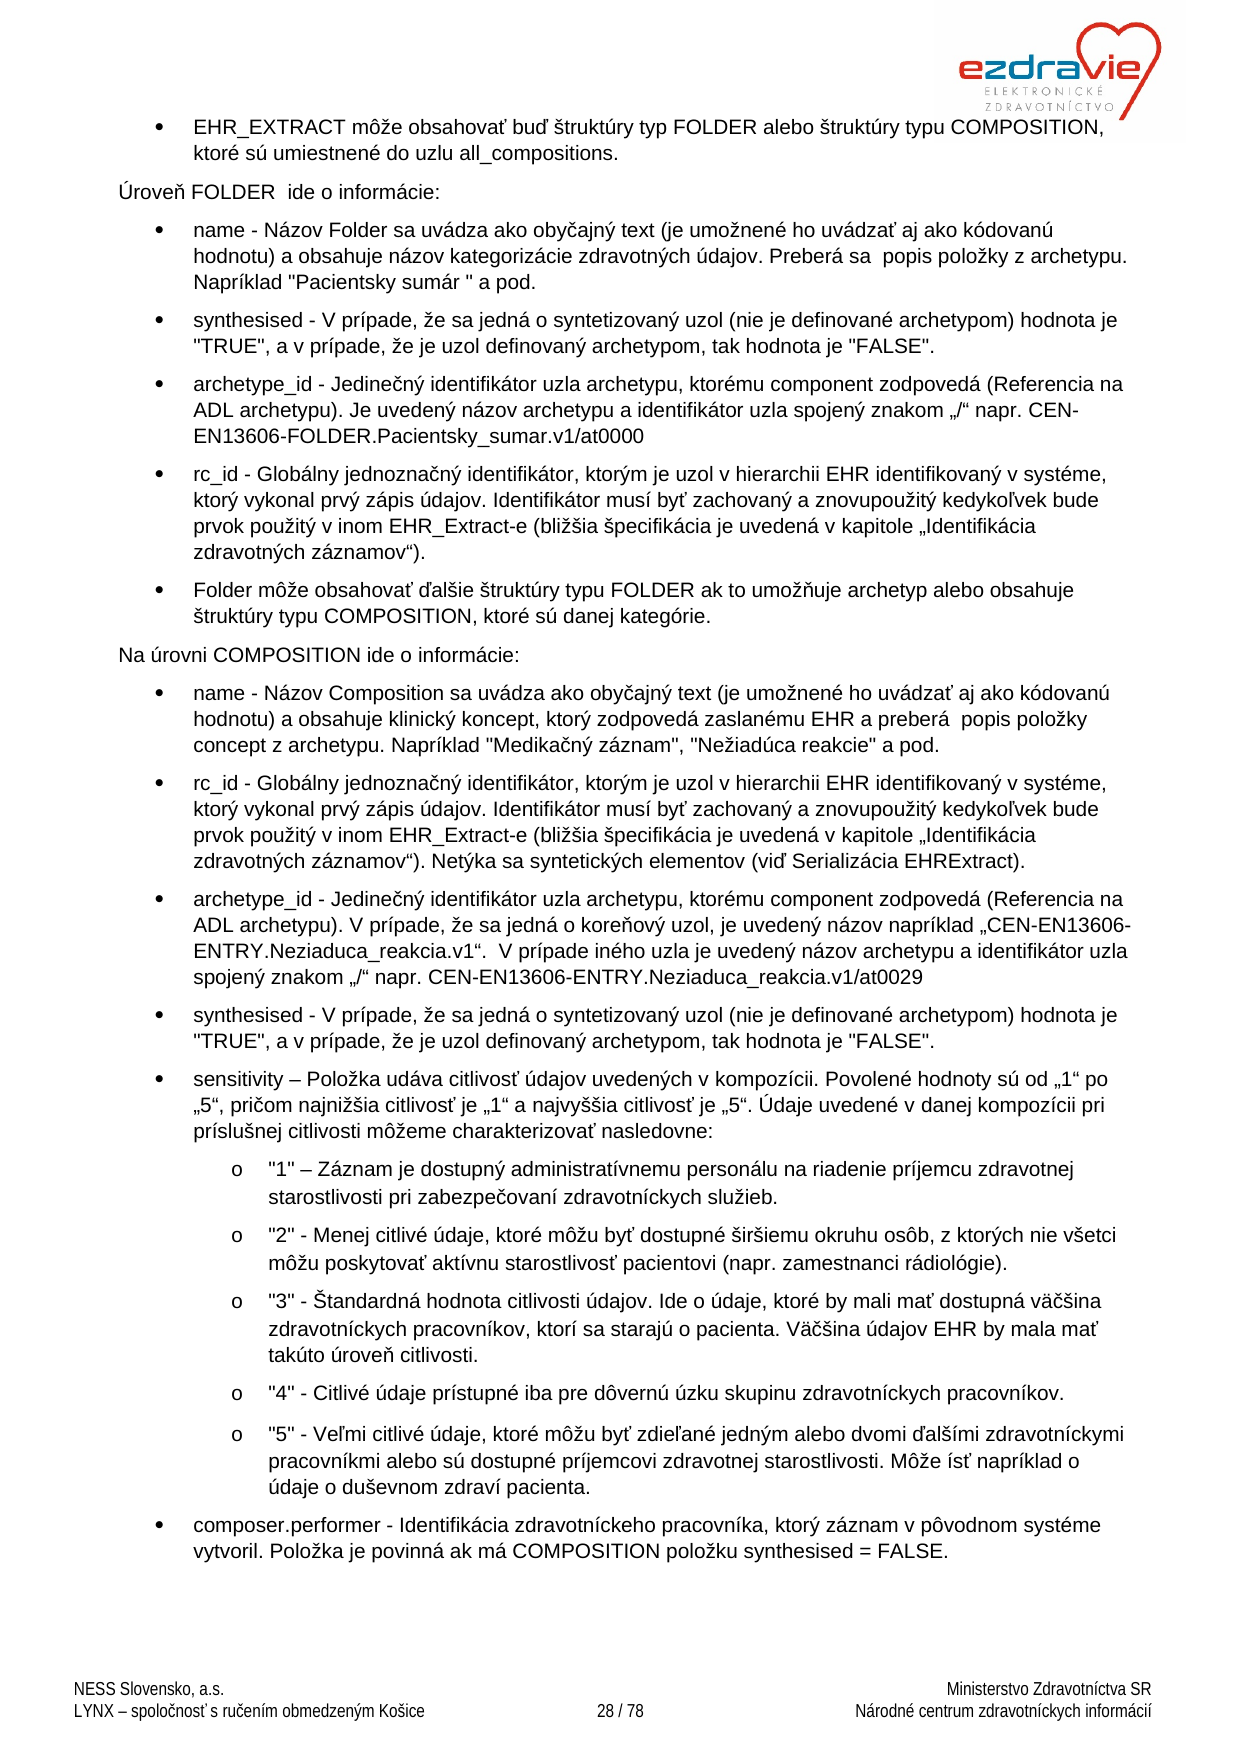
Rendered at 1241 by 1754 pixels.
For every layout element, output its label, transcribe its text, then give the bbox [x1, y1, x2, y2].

list "2" - Menej citlivé údaje, ktoré môžu byť dostupné širšiemu okruhu osôb, z ktorých nie všetci môžu poskytovať aktívnu starostlivosť pacientovi (napr. zamestnanci rádiológie). [231, 1223, 1137, 1275]
list "4" - Citlivé údaje prístupné iba pre dôvernú úzku skupinu zdravotníckych pracovníkov. [231, 1381, 1137, 1407]
list sensitivity – Položka udáva citlivosť údajov uvedených v kompozícii. Povolené hodnoty sú od „1“ po „5“, pričom najnižšia citlivosť je „1“ a najvyššia citlivosť je „5“. Údaje uvedené v danej kompozícii pri príslušnej citlivosti môžeme charakterizovať nasledovne: [156, 1067, 1137, 1143]
list composer.performer - Identifikácia zdravotníckeho pracovníka, ktorý záznam v pôvodnom systéme vytvoril. Položka je povinná ak má COMPOSITION položku synthesised = FALSE. [156, 1513, 1137, 1563]
list name - Názov Folder sa uvádza ako obyčajný text (je umožnené ho uvádzať aj ako kódovanú hodnotu) a obsahuje názov kategorizácie zdravotných údajov. Preberá sa popis položky z archetypu. Napríklad "Pacientsky sumár " a pod. [156, 218, 1137, 293]
list "1" – Záznam je dostupný administratívnemu personálu na riadenie príjemcu zdravotnej starostlivosti pri zabezpečovaní zdravotníckych služieb. [231, 1157, 1137, 1209]
text Na úrovni COMPOSITION ide o informácie: [118, 642, 1137, 666]
list synthesised - V prípade, že sa jedná o syntetizovaný uzol (nie je definované archetypom) hodnota je "TRUE", a v prípade, že je uzol definovaný archetypom, tak hodnota je "FALSE". [156, 1003, 1137, 1053]
list name - Názov Composition sa uvádza ako obyčajný text (je umožnené ho uvádzať aj ako kódovanú hodnotu) a obsahuje klinický koncept, ktorý zodpovedá zaslanému EHR a preberá popis položky concept z archetypu. Napríklad "Medikačný záznam", "Nežiadúca reakcie" a pod. [156, 681, 1137, 757]
picture [930, 0, 1188, 143]
list archetype_id - Jedinečný identifikátor uzla archetypu, ktorému component zodpovedá (Referencia na ADL archetypu). V prípade, že sa jedná o koreňový uzol, je uvedený názov napríklad „CEN-EN13606-ENTRY.Neziaduca_reakcia.v1“. V prípade iného uzla je uvedený názov archetypu a identifikátor uzla spojený znakom „/“ napr. CEN-EN13606-ENTRY.Neziaduca_reakcia.v1/at0029 [156, 887, 1137, 988]
list "5" - Veľmi citlivé údaje, ktoré môžu byť zdieľané jedným alebo dvomi ďalšími zdravotníckymi pracovníkmi alebo sú dostupné príjemcovi zdravotnej starostlivosti. Môže ísť napríklad o údaje o duševnom zdraví pacienta. [231, 1421, 1137, 1499]
list EHR_EXTRACT môže obsahovať buď štruktúry typ FOLDER alebo štruktúry typu COMPOSITION, ktoré sú umiestnené do uzlu all_compositions. [156, 115, 1137, 165]
text Úroveň FOLDER ide o informácie: [118, 179, 1137, 203]
list archetype_id - Jedinečný identifikátor uzla archetypu, ktorému component zodpovedá (Referencia na ADL archetypu). Je uvedený názov archetypu a identifikátor uzla spojený znakom „/“ napr. CEN-EN13606-FOLDER.Pacientsky_sumar.v1/at0000 [156, 372, 1137, 448]
list "3" - Štandardná hodnota citlivosti údajov. Ide o údaje, ktoré by mali mať dostupná väčšina zdravotníckych pracovníkov, ktorí sa starajú o pacienta. Väčšina údajov EHR by mala mať takúto úroveň citlivosti. [231, 1289, 1137, 1367]
list synthesised - V prípade, že sa jedná o syntetizovaný uzol (nie je definované archetypom) hodnota je "TRUE", a v prípade, že je uzol definovaný archetypom, tak hodnota je "FALSE". [156, 308, 1137, 358]
list Folder môže obsahovať ďalšie štruktúry typu FOLDER ak to umožňuje archetyp alebo obsahuje štruktúry typu COMPOSITION, ktoré sú danej kategórie. [156, 578, 1137, 628]
list rc_id - Globálny jednoznačný identifikátor, ktorým je uzol v hierarchii EHR identifikovaný v systéme, ktorý vykonal prvý zápis údajov. Identifikátor musí byť zachovaný a znovupoužitý kedykoľvek bude prvok použitý v inom EHR_Extract-e (bližšia špecifikácia je uvedená v kapitole „Identifikácia zdravotných záznamov“). Netýka sa syntetických elementov (viď Serializácia EHRExtract). [156, 771, 1137, 872]
list rc_id - Globálny jednoznačný identifikátor, ktorým je uzol v hierarchii EHR identifikovaný v systéme, ktorý vykonal prvý zápis údajov. Identifikátor musí byť zachovaný a znovupoužitý kedykoľvek bude prvok použitý v inom EHR_Extract-e (bližšia špecifikácia je uvedená v kapitole „Identifikácia zdravotných záznamov“). [156, 462, 1137, 564]
